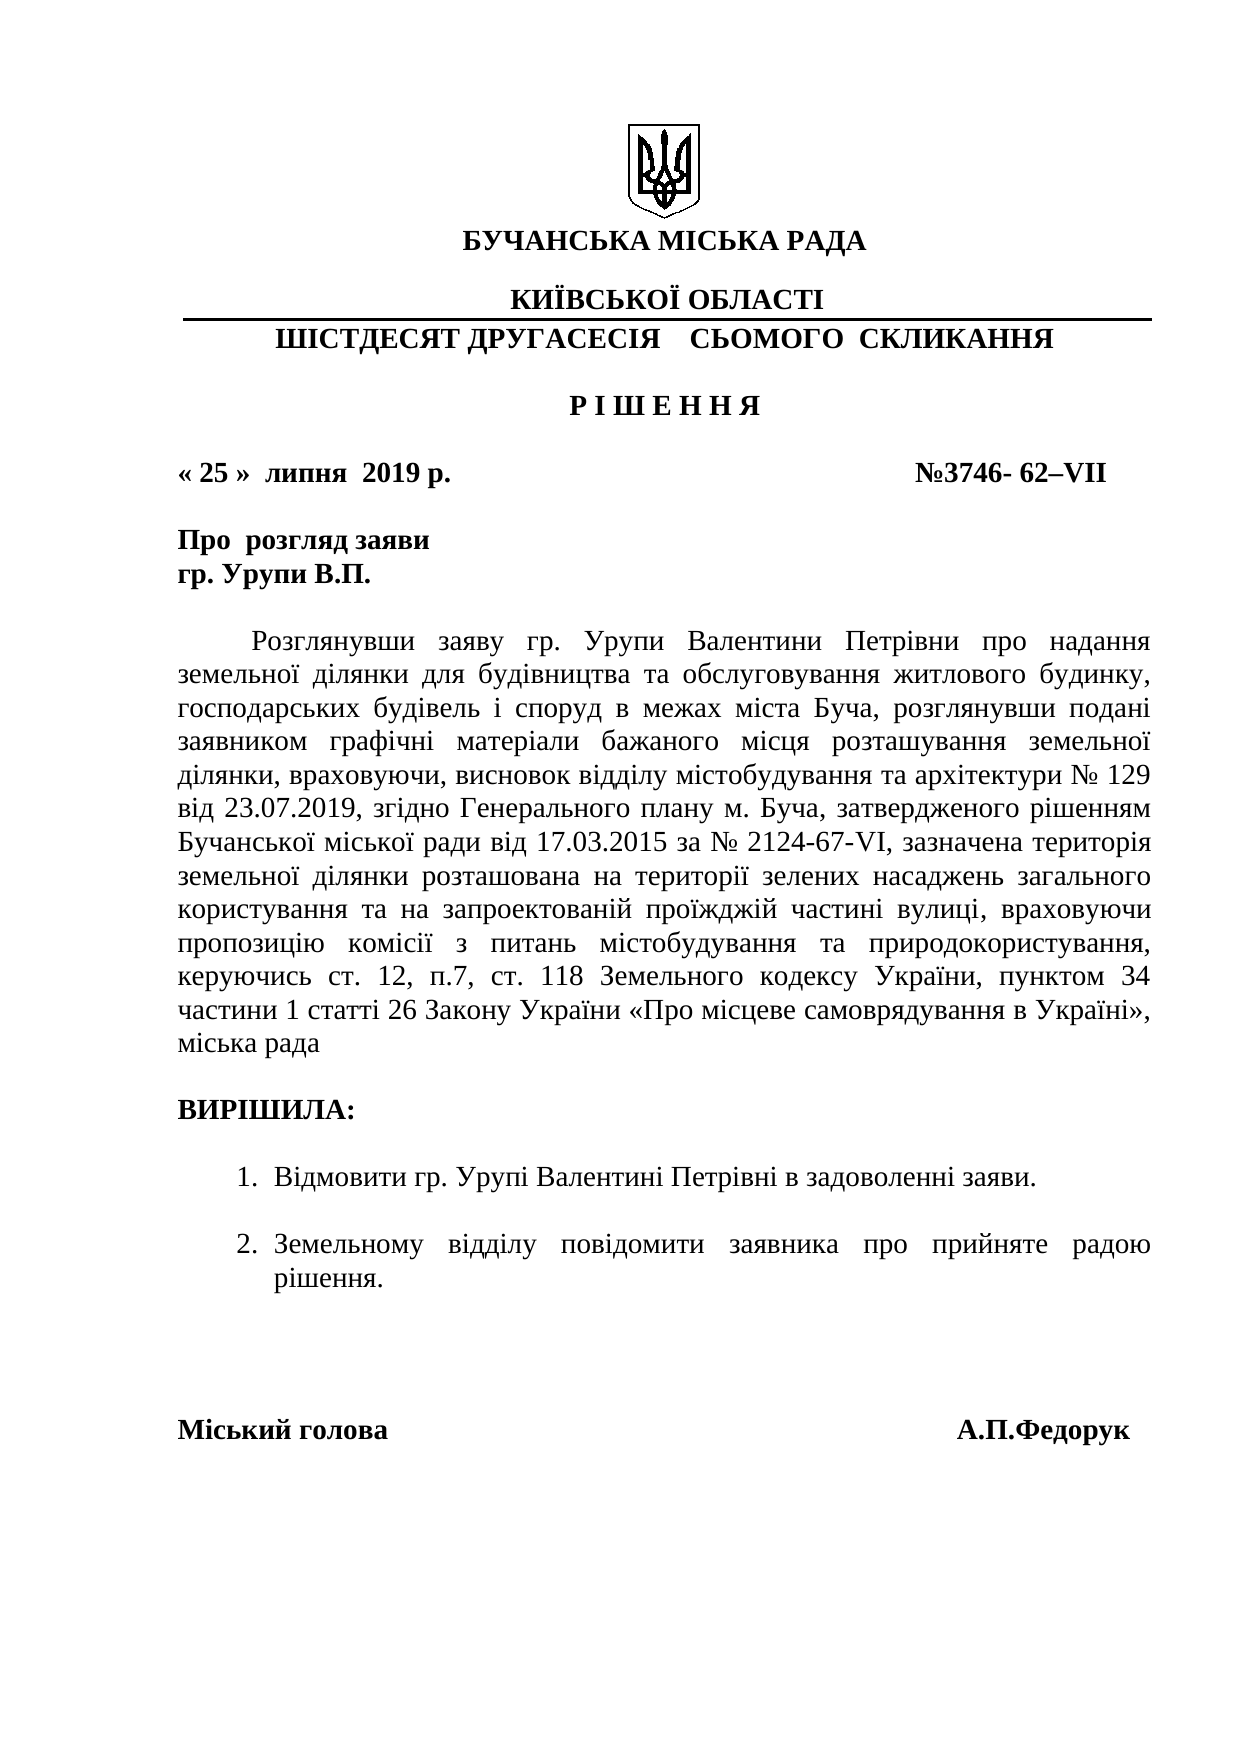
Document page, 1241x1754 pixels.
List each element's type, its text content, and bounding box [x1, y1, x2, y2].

text гр. Урупи В.П. [177, 556, 1152, 589]
list Земельному відділу повідомити заявника про прийняте радою рішення. [236, 1227, 1152, 1294]
list Відмовити гр. Урупі Валентині Петрівні в задоволенні заяви. [236, 1159, 1152, 1193]
text Розглянувши заяву гр. Урупи Валентини Петрівни про надання земельної ділянки для будівництва та обслуговування житлового будинку, господарських будівель і споруд в межах міста Буча, розглянувши подані заявником графічні матеріали бажаного місця розташування земельної ділянки, враховуючи, висновок відділу містобудування та архітектури № 129 від 23.07.2019, згідно Генерального плану м. Буча, затвердженого рішенням Бучанської міської ради від 17.03.2015 за № 2124-67-VІ, зазначена територія земельної ділянки розташована на території зелених насаджень загального користування та на запроектованій проїжджій частині вулиці, враховуючи пропозицію комісії з питань містобудування та природокористування, керуючись ст. 12, п.7, ст. 118 Земельного кодексу України, пунктом 34 частини 1 статті 26 Закону України «Про місцеве самоврядування в Україні», міська рада [177, 623, 1152, 1059]
text Про розгляд заяви [177, 522, 1152, 556]
text « 25 » липня 2019 р. №3746- 62–VІІ [177, 455, 1152, 489]
text БУЧАНСЬКА МІСЬКА РАДА [177, 223, 1152, 256]
text ВИРІШИЛА: [177, 1092, 1152, 1126]
text ШІСТДЕСЯТ ДРУГАСЕСІЯ СЬОМОГО СКЛИКАННЯ [177, 321, 1152, 354]
text КИЇВСЬКОЇ ОБЛАСТІ [183, 282, 1152, 318]
text Р І Ш Е Н Н Я [177, 388, 1152, 422]
text Міський голова А.П.Федорук [177, 1412, 1152, 1446]
